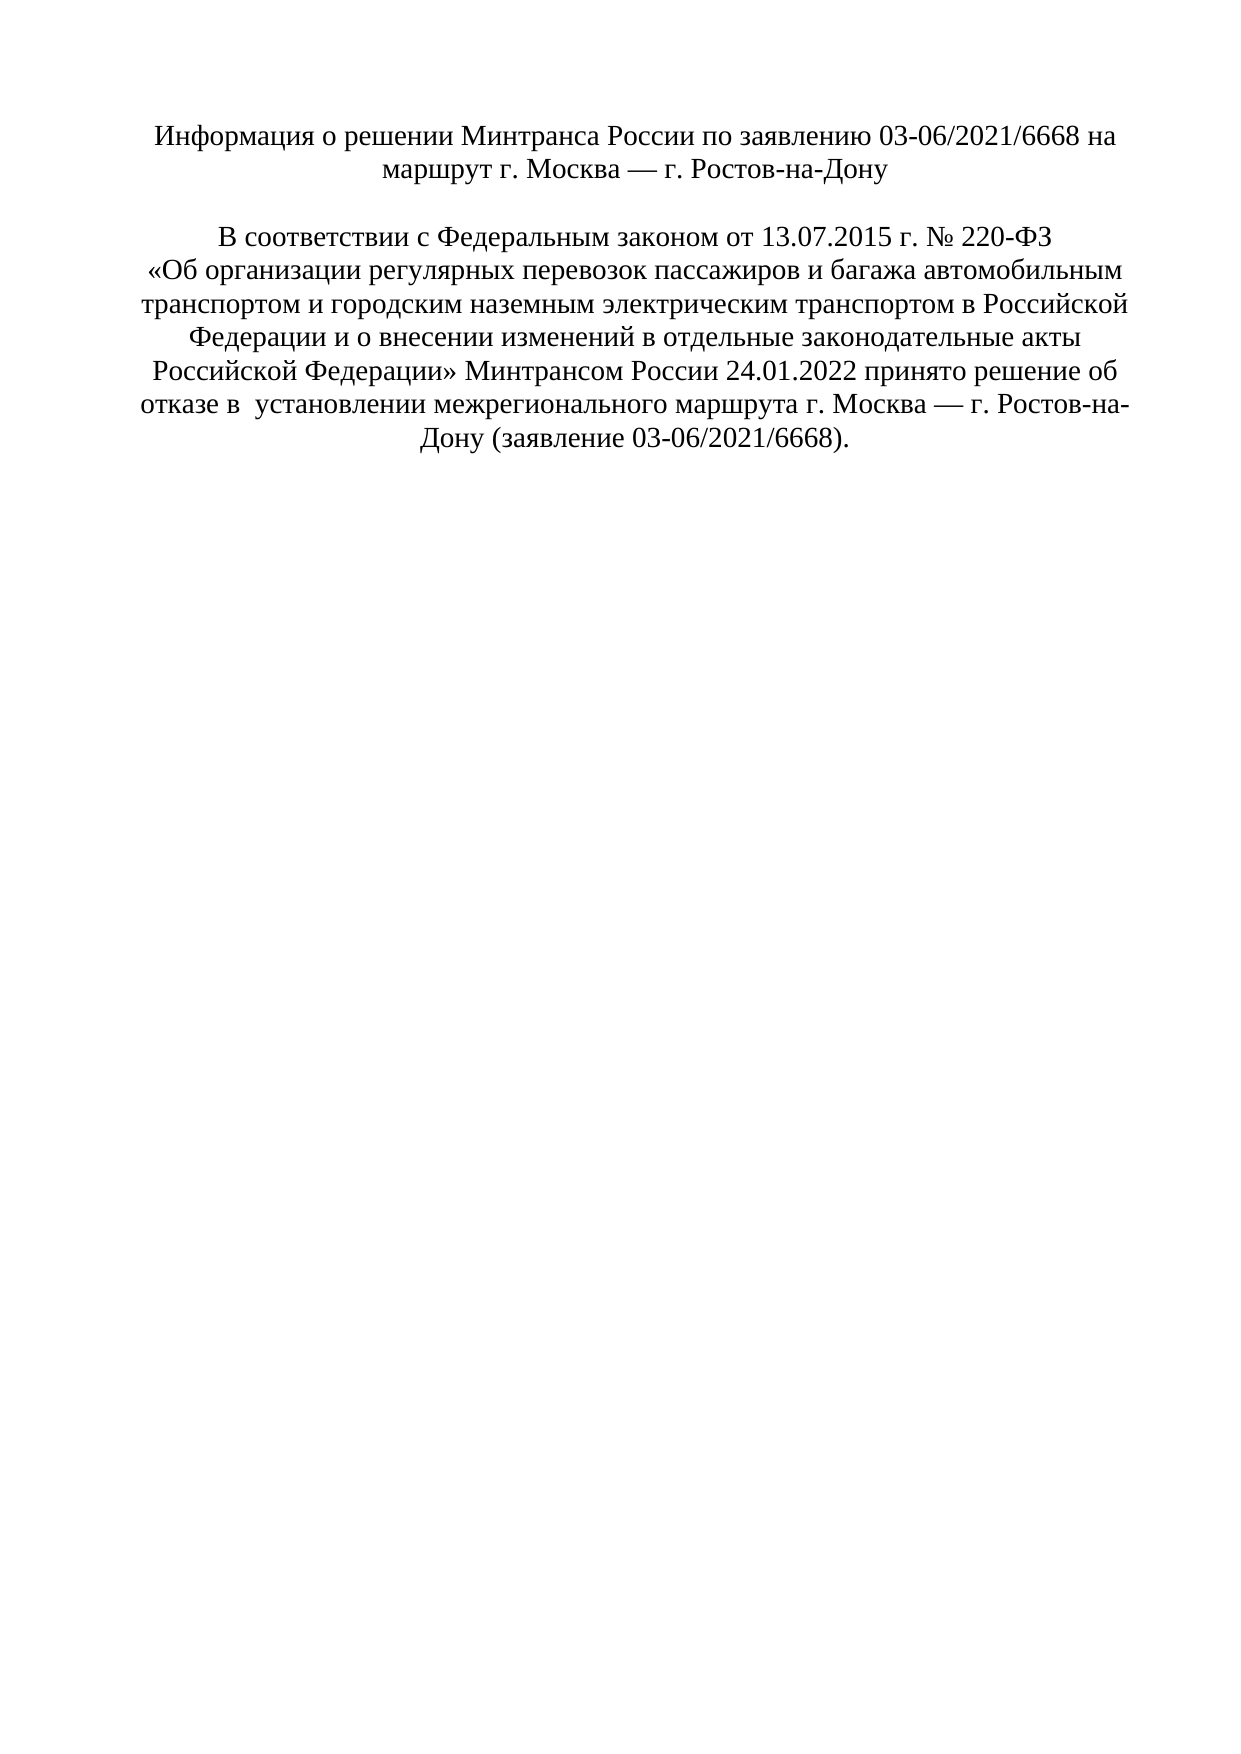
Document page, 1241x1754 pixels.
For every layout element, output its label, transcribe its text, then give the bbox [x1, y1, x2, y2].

text В соответствии с Федеральным законом от 13.07.2015 г. № 220-ФЗ «Об организации регулярных перевозок пассажиров и багажа автомобильным транспортом и городским наземным электрическим транспортом в Российской Федерации и о внесении изменений в отдельные законодательные акты Российской Федерации» Минтрансом России 24.01.2022 принято решение об отказе в установлении межрегионального маршрута г. Москва — г. Ростов-на-Дону (заявление 03-06/2021/6668). [118, 219, 1152, 453]
text Информация о решении Минтранса России по заявлению 03-06/2021/6668 на маршрут г. Москва — г. Ростов-на-Дону [118, 118, 1152, 185]
